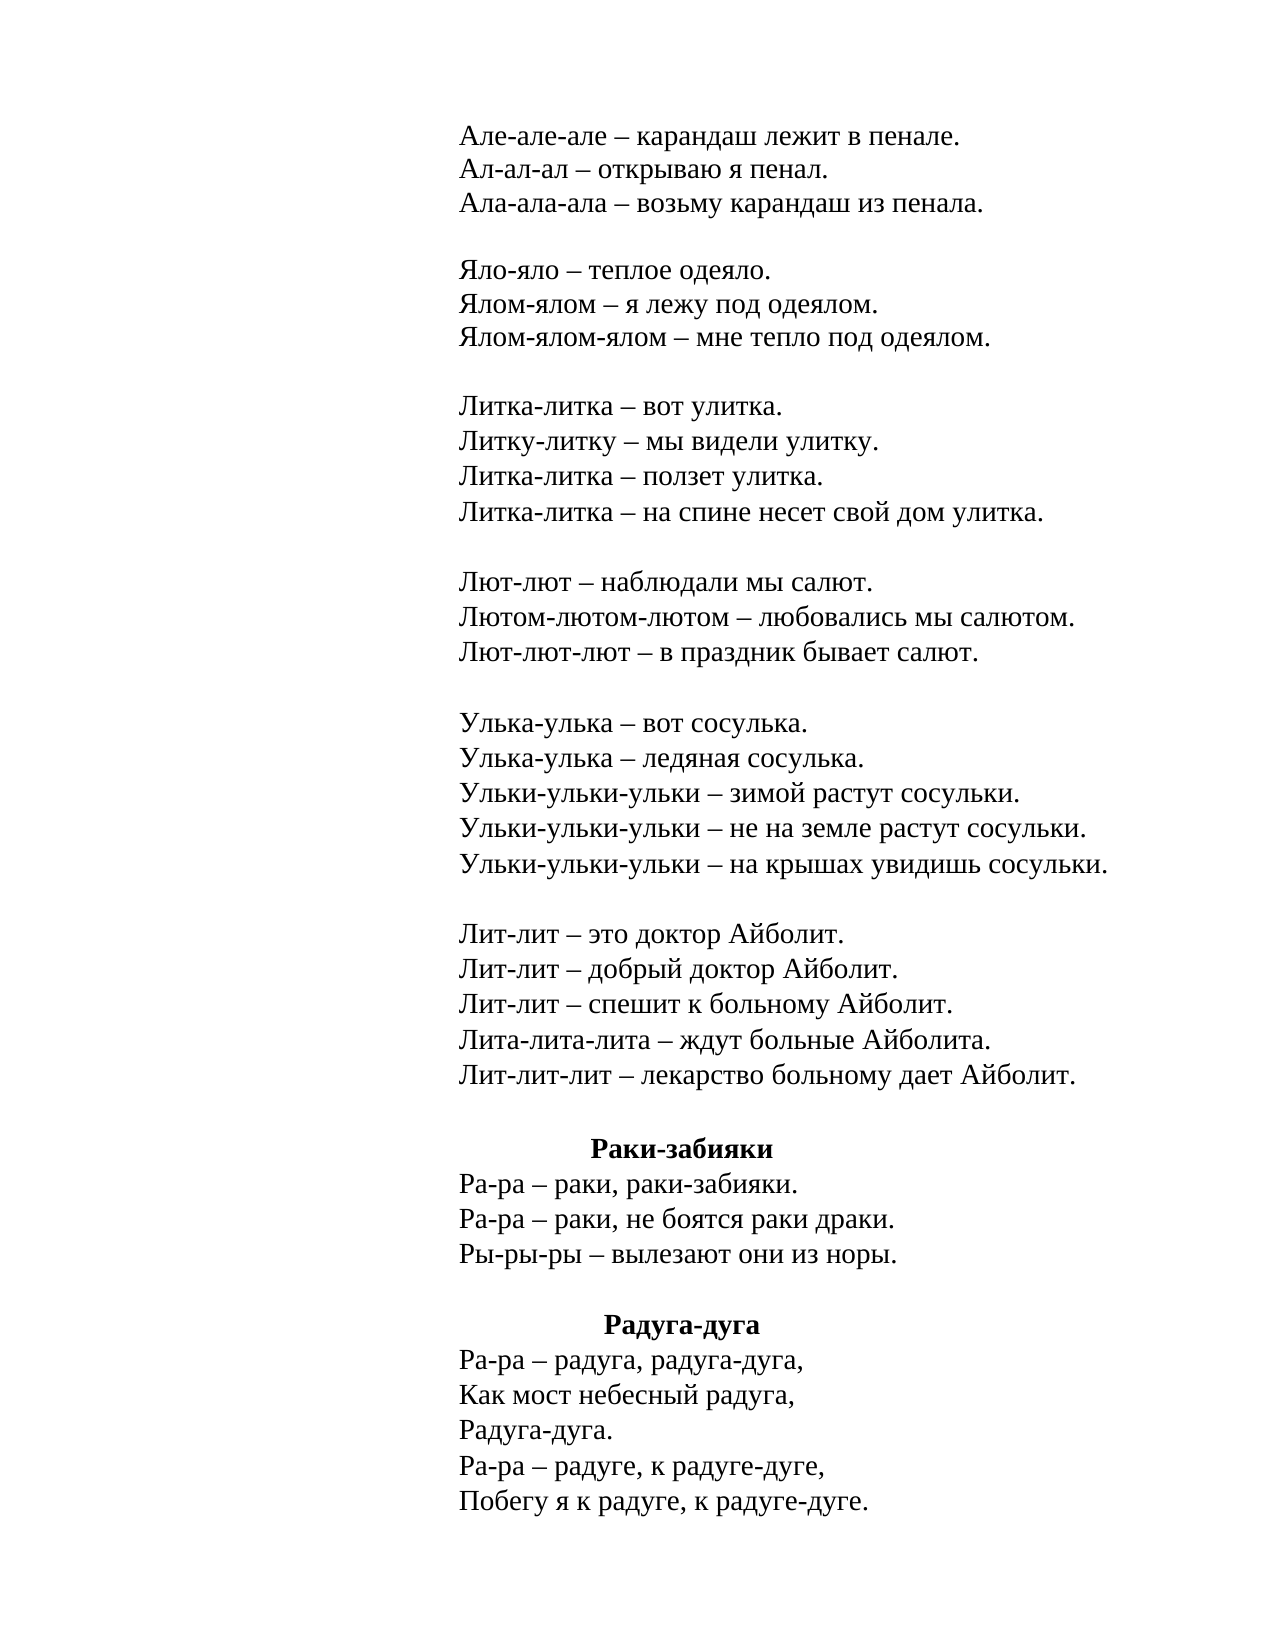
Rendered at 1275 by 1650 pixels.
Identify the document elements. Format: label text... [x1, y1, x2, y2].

text Яло-яло – теплое одеяло. [458, 252, 1186, 286]
text Ала-ала-ала – возьму карандаш из пенала. [458, 185, 1186, 219]
text Лютом-лютом-лютом – любовались мы салютом. [458, 599, 1186, 633]
text Pa-pa – раки, не боятся раки драки. [458, 1201, 1186, 1235]
text Радуга-дуга [177, 1307, 1186, 1340]
text Лита-лита-лита – ждут больные Айболита. [458, 1022, 1186, 1055]
text Ялом-ялом – я лежу под одеялом. [458, 286, 1186, 319]
text Литка-литка – ползет улитка. [458, 458, 1186, 492]
text Побегу я к радуге, к радуге-дуге. [458, 1483, 1186, 1516]
text Радуга-дуга. [458, 1412, 1186, 1446]
text Литка-литка – вот улитка. [458, 388, 1186, 422]
text Лит-лит – добрый доктор Айболит. [458, 951, 1186, 985]
text Лит-лит – это доктор Айболит. [458, 916, 1186, 950]
text Ульки-ульки-ульки – на крышах увидишь сосульки. [458, 846, 1186, 879]
text Лит-лит-лит – лекарство больному дает Айболит. [458, 1057, 1186, 1091]
text Улька-улька – вот сосулька. [458, 705, 1186, 738]
text Улька-улька – ледяная сосулька. [458, 740, 1186, 774]
text Pa-pa – раки, раки-забияки. [458, 1166, 1186, 1199]
text Как мост небесный радуга, [458, 1377, 1186, 1411]
text Pa-pa – радуга, радуга-дуга, [458, 1342, 1186, 1376]
text Лют-лют – наблюдали мы салют. [458, 564, 1186, 598]
text Литка-литка – на спине несет свой дом улитка. [458, 494, 1186, 527]
text Pa-pa – радуге, к радуге-дуге, [458, 1448, 1186, 1481]
text Ры-ры-ры – вылезают они из норы. [458, 1236, 1186, 1270]
text Ал-ал-ал – открываю я пенал. [458, 152, 1186, 185]
text Лит-лит – спешит к больному Айболит. [458, 987, 1186, 1020]
text Ульки-ульки-ульки – зимой растут сосульки. [458, 775, 1186, 809]
text Ялом-ялом-ялом – мне тепло под одеялом. [458, 319, 1186, 353]
text Лют-лют-лют – в праздник бывает салют. [458, 634, 1186, 668]
text Ульки-ульки-ульки – не на земле растут сосульки. [458, 811, 1186, 844]
text Литку-литку – мы видели улитку. [458, 423, 1186, 457]
text Але-але-але – карандаш лежит в пенале. [458, 118, 1186, 152]
text Раки-забияки [177, 1131, 1186, 1164]
